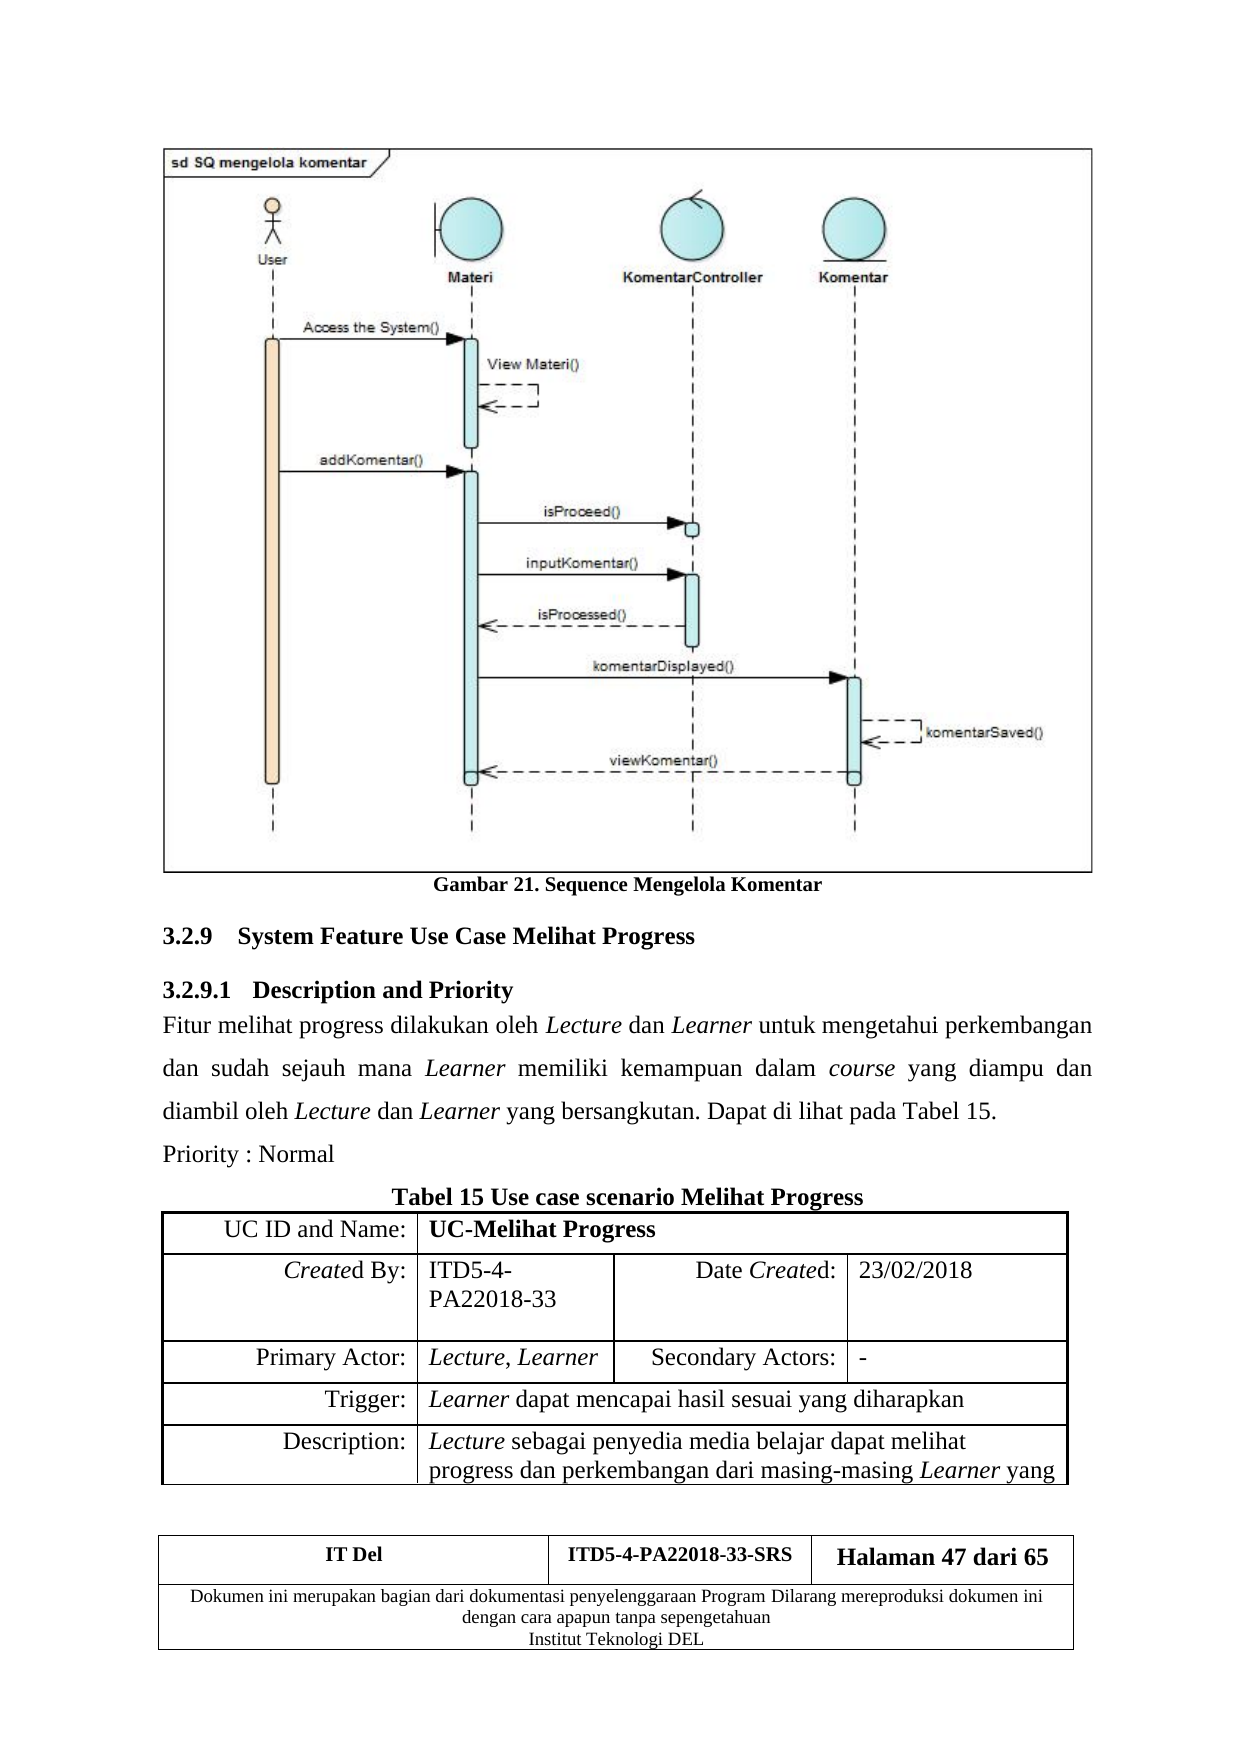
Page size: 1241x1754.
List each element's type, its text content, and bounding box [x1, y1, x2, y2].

table_cell Learner dapat mencapai hasil sesuai yang diharapkan [418, 1384, 1066, 1424]
table_cell Primary Actor: [164, 1342, 417, 1382]
table_cell Created By: [164, 1255, 417, 1340]
table_cell Description: [164, 1426, 417, 1483]
table_cell Secondary Actors: [615, 1342, 847, 1382]
subtitle System Feature Use Case Melihat Progress [162, 921, 1092, 950]
table_cell Date Created: [615, 1255, 847, 1340]
text Priority : Normal [162, 1139, 1092, 1168]
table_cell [418, 1426, 1066, 1483]
table_cell Lecture, Learner [418, 1342, 613, 1382]
table_header UC ID and Name: [164, 1214, 417, 1253]
subtitle Description and Priority [162, 975, 1092, 1004]
table_cell ITD5-4-PA22018-33 [418, 1255, 613, 1340]
text Fitur melihat progress dilakukan oleh Lecture dan Learner untuk mengetahui perkembangan dan sudah sejauh mana Learner memiliki kemampuan dalam course yang diampu dan diambil oleh Lecture dan Learner yang bersangkutan. Dapat di lihat pada Tabel 15. [162, 1010, 1092, 1125]
table_cell Trigger: [164, 1384, 417, 1424]
text Gambar 21. Sequence Mengelola Komentar [162, 873, 1092, 896]
table_header UC-Melihat Progress [418, 1214, 1066, 1253]
table_cell 23/02/2018 [848, 1255, 1066, 1340]
table_cell - [848, 1342, 1066, 1382]
text Tabel 15 Use case scenario Melihat Progress [162, 1182, 1092, 1211]
picture [162, 147, 1093, 873]
